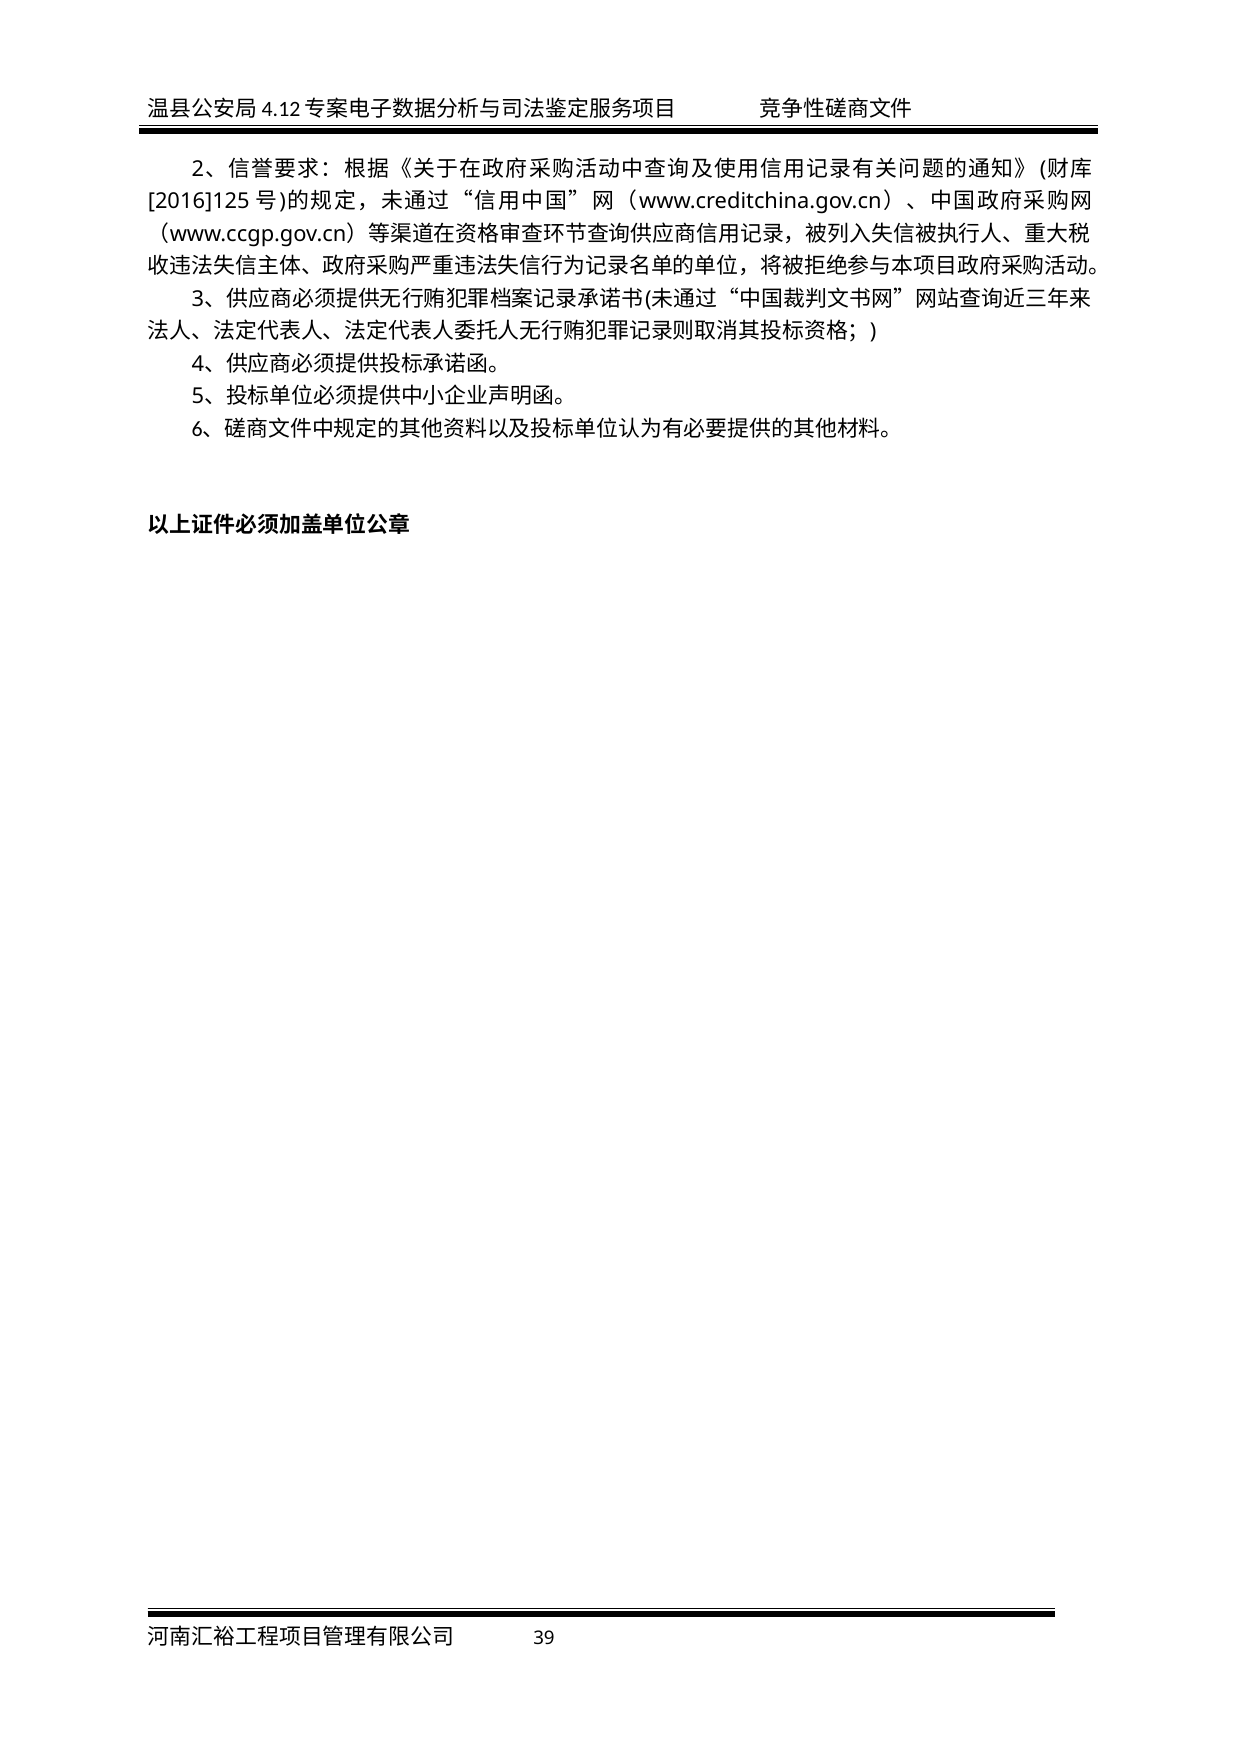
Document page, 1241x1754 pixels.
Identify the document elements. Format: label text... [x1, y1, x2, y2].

text 5、投标单位必须提供中小企业声明函。 [148, 378, 1093, 410]
text 6、磋商文件中规定的其他资料以及投标单位认为有必要提供的其他材料。 [148, 410, 1093, 443]
text 2、信誉要求：根据《关于在政府采购活动中查询及使用信用记录有关问题的通知》(财库[2016]125号)的规定，未通过“信用中国”网（www.creditchina.gov.cn）、中国政府采购网（www.ccgp.gov.cn）等渠道在资格审查环节查询供应商信用记录，被列入失信被执行人、重大税收违法失信主体、政府采购严重违法失信行为记录名单的单位，将被拒绝参与本项目政府采购活动。 [148, 150, 1093, 280]
text 以上证件必须加盖单位公章 [148, 506, 1093, 539]
text 3、供应商必须提供无行贿犯罪档案记录承诺书(未通过“中国裁判文书网”网站查询近三年来法人、法定代表人、法定代表人委托人无行贿犯罪记录则取消其投标资格；) [148, 280, 1093, 345]
text 4、供应商必须提供投标承诺函。 [148, 345, 1093, 378]
